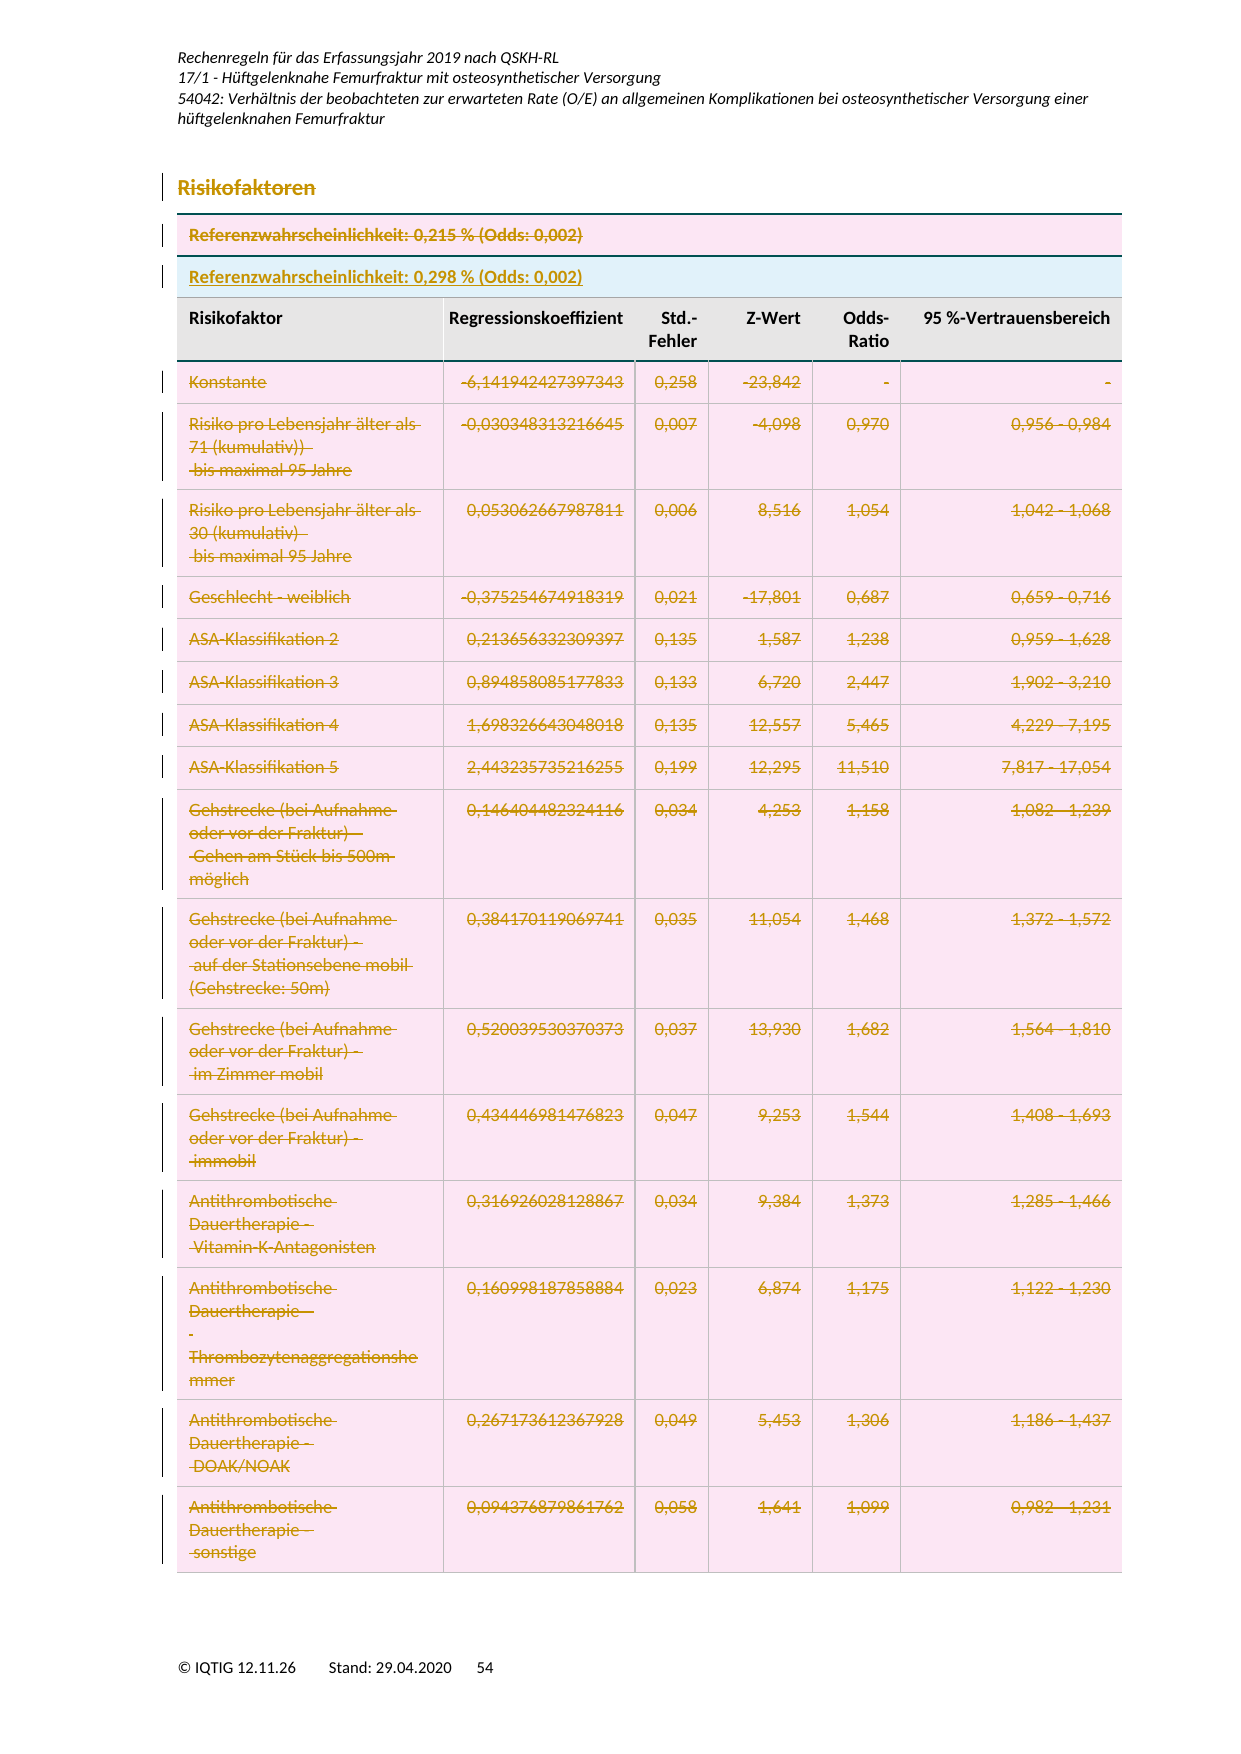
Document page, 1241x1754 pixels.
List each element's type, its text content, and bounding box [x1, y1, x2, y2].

table_cell Regressionskoeffizient [444, 298, 635, 360]
table_cell Odds- Ratio [812, 298, 901, 360]
table_cell Risikofaktor [177, 298, 443, 360]
table_cell Std.- Fehler [635, 298, 709, 360]
table_cell 95 %-Vertrauensbereich [901, 298, 1122, 360]
table_cell Z-Wert [709, 298, 812, 360]
